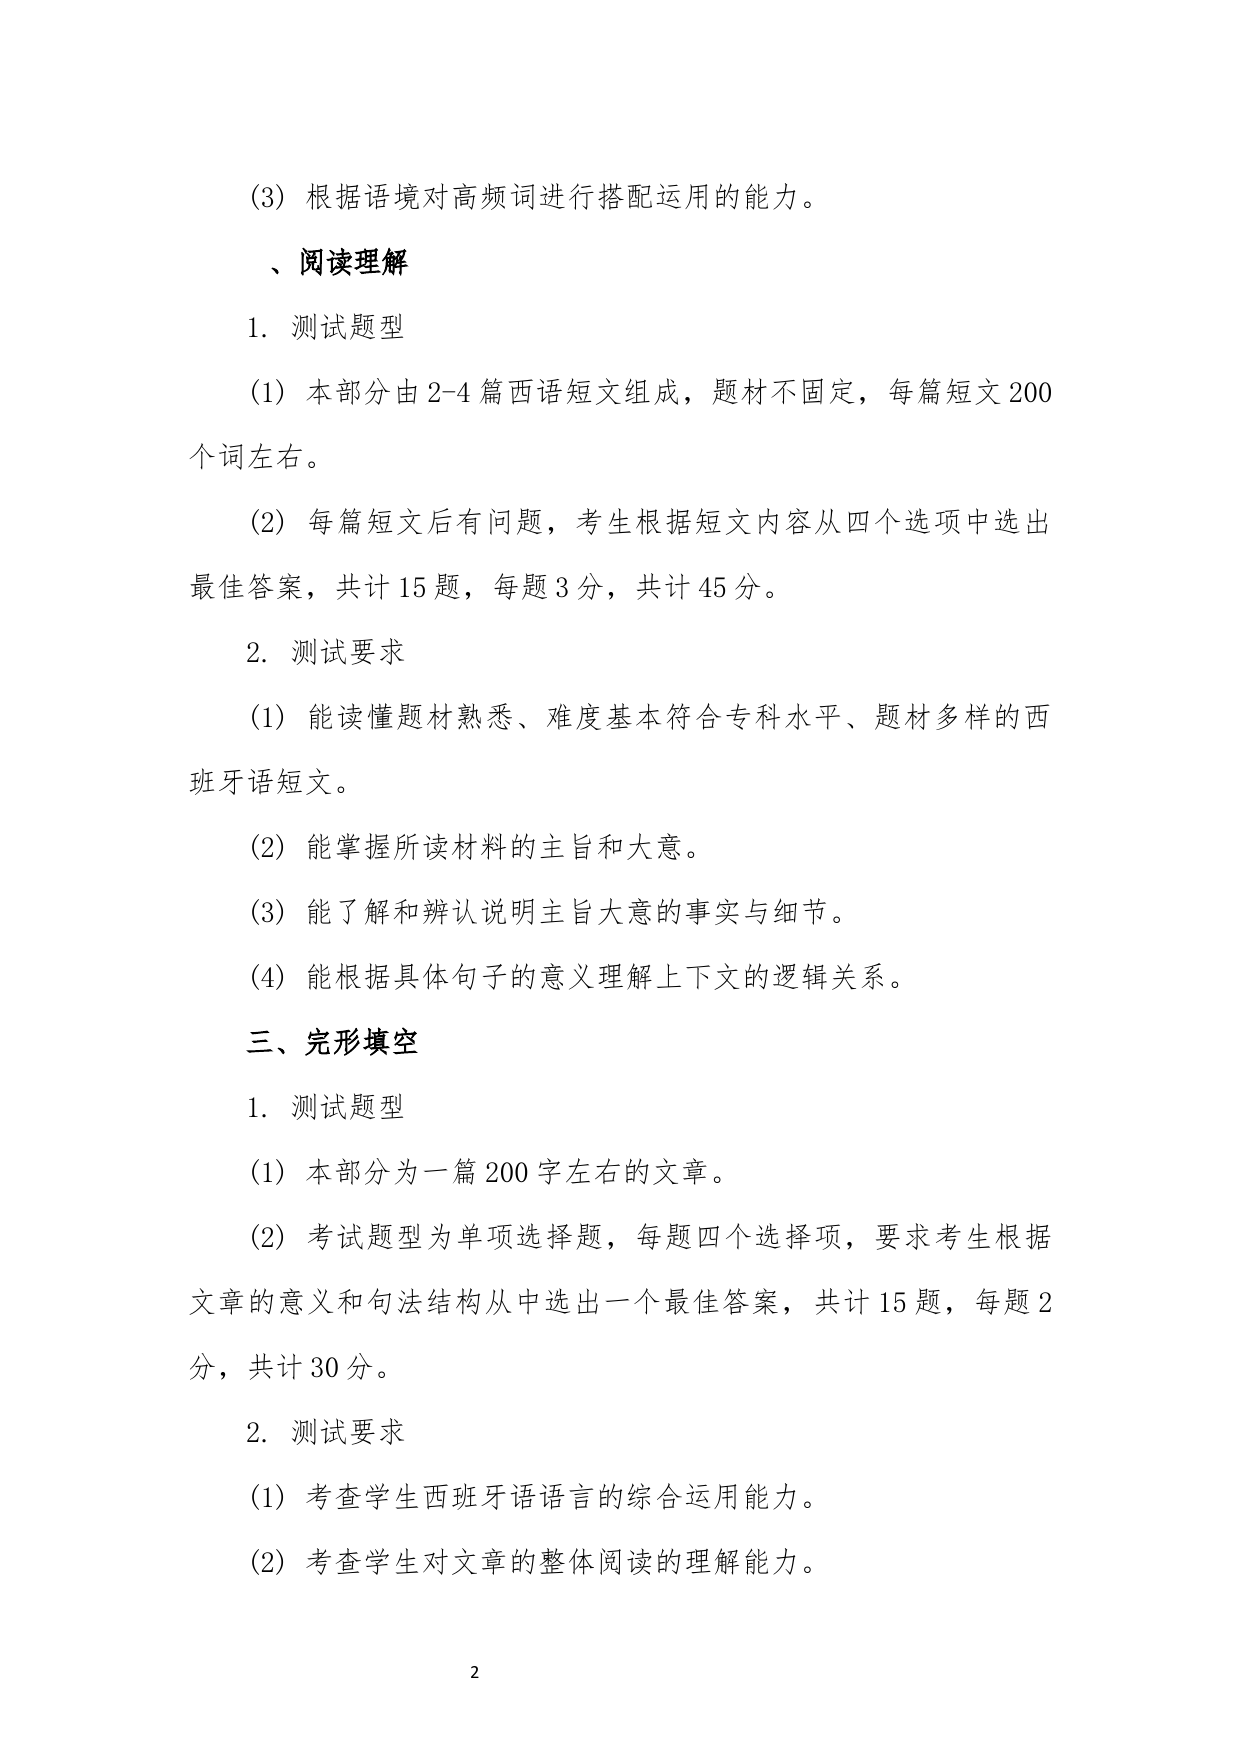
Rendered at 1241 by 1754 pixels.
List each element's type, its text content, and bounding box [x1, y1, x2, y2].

text 2. 测试要求 [187, 1397, 1053, 1462]
text (2) 考试题型为单项选择题，每题四个选择项，要求考生根据文章的意义和句法结构从中选出一个最佳答案，共计15题，每题2分，共计30分。 [187, 1202, 1053, 1397]
text (1) 能读懂题材熟悉、难度基本符合专科水平、题材多样的西班牙语短文。 [187, 682, 1053, 812]
text (1) 考查学生西班牙语语言的综合运用能力。 [187, 1462, 1053, 1527]
text (1) 本部分为一篇200字左右的文章。 [187, 1137, 1053, 1202]
text (2) 能掌握所读材料的主旨和大意。 [187, 812, 1053, 877]
text 二、阅读理解 [187, 227, 1053, 292]
text 1. 测试题型 [187, 1072, 1053, 1137]
text (2) 每篇短文后有问题，考生根据短文内容从四个选项中选出最佳答案，共计15题，每题3分，共计45分。 [187, 487, 1053, 617]
text (3) 能了解和辨认说明主旨大意的事实与细节。 [187, 877, 1053, 942]
text (2) 考查学生对文章的整体阅读的理解能力。 [187, 1527, 1053, 1592]
text (3) 根据语境对高频词进行搭配运用的能力。 [187, 162, 1053, 227]
text 三、完形填空 [187, 1007, 1053, 1072]
text 1. 测试题型 [187, 292, 1053, 357]
text (1) 本部分由2-4篇西语短文组成，题材不固定，每篇短文200个词左右。 [187, 357, 1053, 487]
text 2. 测试要求 [187, 617, 1053, 682]
text (4) 能根据具体句子的意义理解上下文的逻辑关系。 [187, 942, 1053, 1007]
